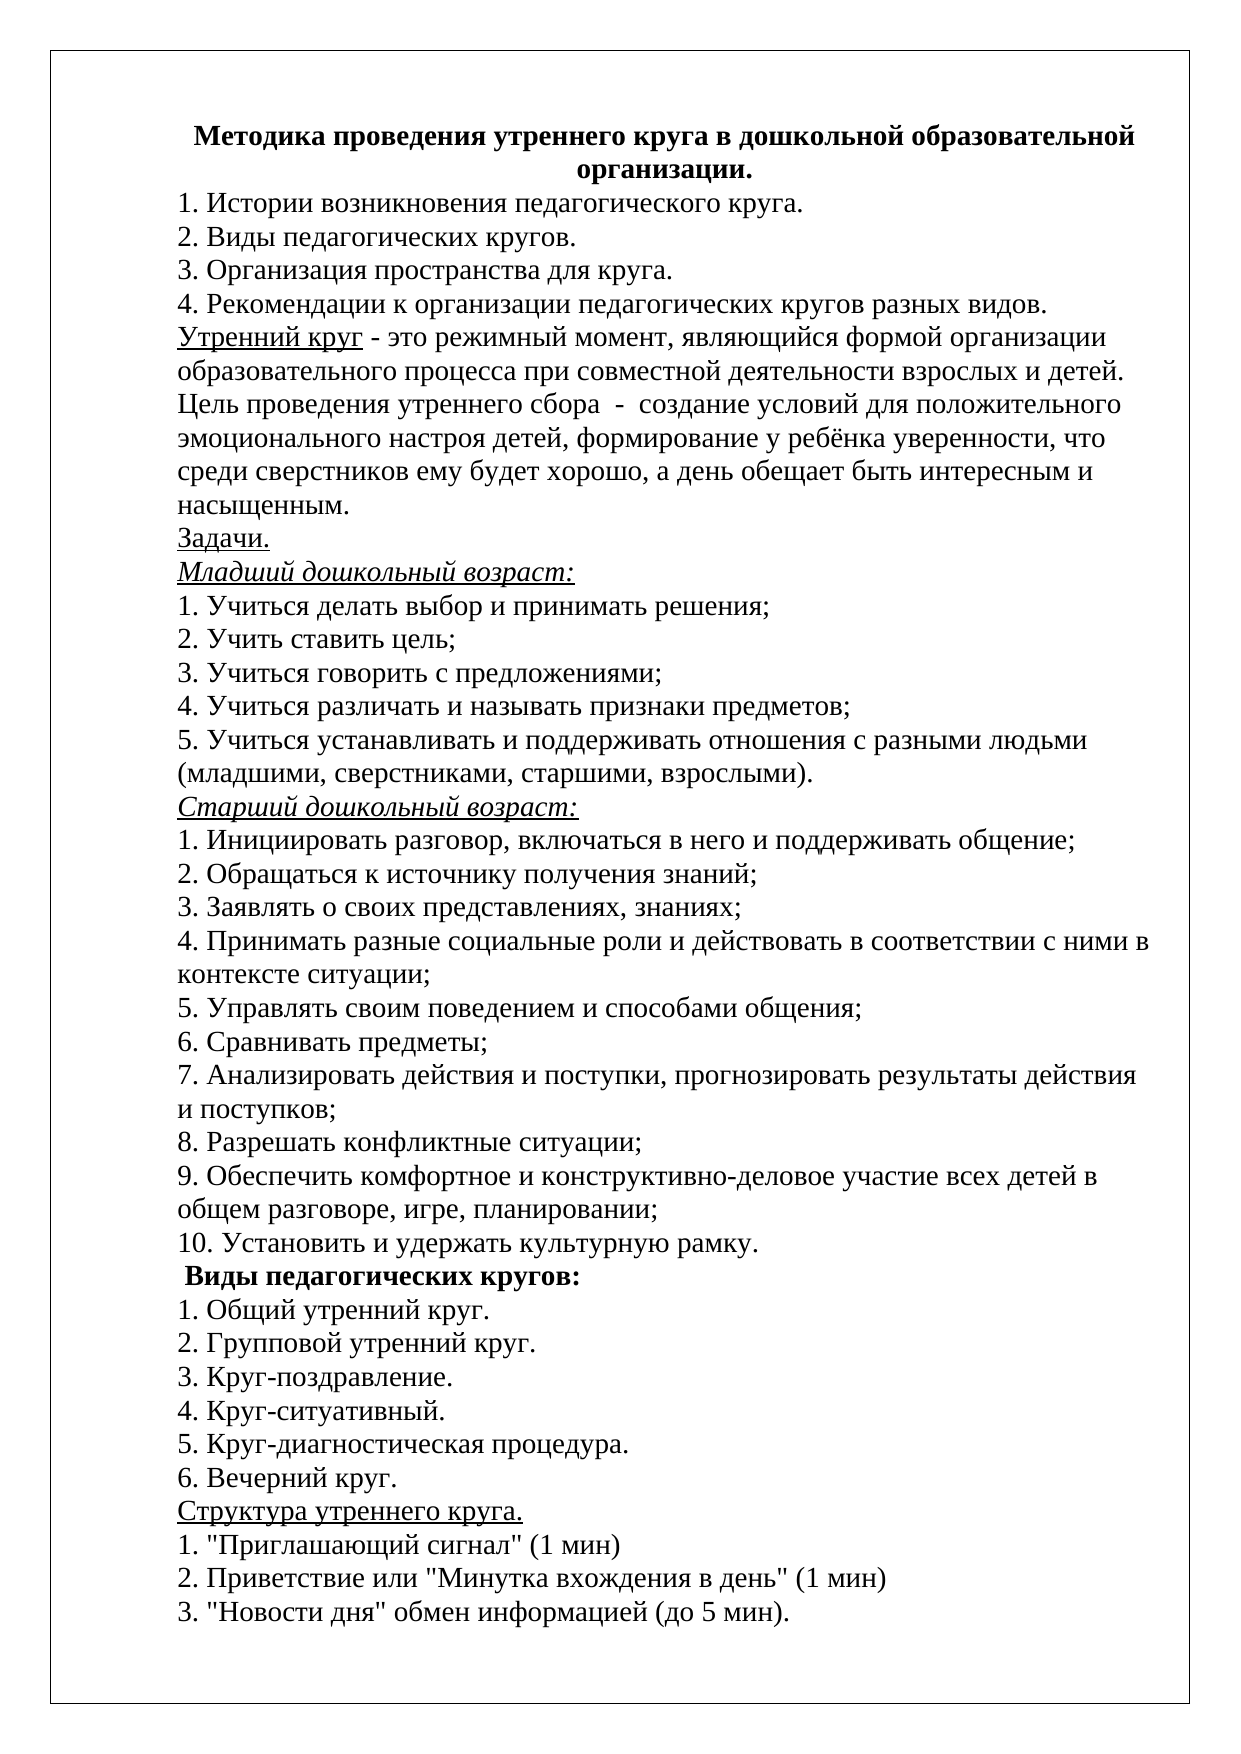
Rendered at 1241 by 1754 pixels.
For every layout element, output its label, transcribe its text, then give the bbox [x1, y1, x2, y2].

text Старший дошкольный возраст: [177, 789, 1152, 822]
text 9. Обеспечить комфортное и конструктивно-деловое участие всех детей в общем разговоре, игре, планировании; [177, 1158, 1152, 1225]
text 5. Учиться устанавливать и поддерживать отношения с разными людьми (младшими, сверстниками, старшими, взрослыми). [177, 722, 1152, 789]
text 3. "Новости дня" обмен информацией (до 5 мин). [177, 1594, 1152, 1627]
text Младший дошкольный возраст: [177, 554, 1152, 588]
text 3. Организация пространства для круга. [177, 252, 1152, 286]
text 2. Учить ставить цель; [177, 621, 1152, 655]
text 1. Инициировать разговор, включаться в него и поддерживать общение; [177, 822, 1152, 856]
text 4. Рекомендации к организации педагогических кругов разных видов. [177, 286, 1152, 319]
text 4. Учиться различать и называть признаки предметов; [177, 688, 1152, 722]
text 8. Разрешать конфликтные ситуации; [177, 1124, 1152, 1158]
text Задачи. [177, 521, 1152, 554]
text 5. Круг-диагностическая процедура. [177, 1426, 1152, 1460]
text 4. Принимать разные социальные роли и действовать в соответствии с ними в контексте ситуации; [177, 923, 1152, 990]
text 7. Анализировать действия и поступки, прогнозировать результаты действия и поступков; [177, 1057, 1152, 1124]
text Виды педагогических кругов: [177, 1258, 1152, 1292]
text 3. Круг-поздравление. [177, 1359, 1152, 1393]
text 2. Обращаться к источнику получения знаний; [177, 856, 1152, 889]
text Утренний круг - это режимный момент, являющийся формой организации образовательного процесса при совместной деятельности взрослых и детей. [177, 319, 1152, 386]
text 1. Общий утренний круг. [177, 1292, 1152, 1326]
text 6. Сравнивать предметы; [177, 1024, 1152, 1057]
text 3. Заявлять о своих представлениях, знаниях; [177, 889, 1152, 923]
text Цель проведения утреннего сбора - создание условий для положительного эмоционального настроя детей, формирование у ребёнка уверенности, что среди сверстников ему будет хорошо, а день обещает быть интересным и насыщенным. [177, 386, 1152, 521]
text 1. Истории возникновения педагогического круга. [177, 185, 1152, 219]
text 4. Круг-ситуативный. [177, 1393, 1152, 1426]
text 2. Приветствие или "Минутка вхождения в день" (1 мин) [177, 1560, 1152, 1594]
text 2. Виды педагогических кругов. [177, 219, 1152, 252]
text 5. Управлять своим поведением и способами общения; [177, 990, 1152, 1024]
text 2. Групповой утренний круг. [177, 1326, 1152, 1359]
text 10. Установить и удержать культурную рамку. [177, 1225, 1152, 1258]
text 3. Учиться говорить с предложениями; [177, 655, 1152, 688]
text 1. Учиться делать выбор и принимать решения; [177, 588, 1152, 621]
text 6. Вечерний круг. [177, 1460, 1152, 1493]
text Методика проведения утреннего круга в дошкольной образовательной организации. [177, 118, 1152, 185]
text Структура утреннего круга. [177, 1493, 1152, 1527]
text 1. "Приглашающий сигнал" (1 мин) [177, 1527, 1152, 1560]
